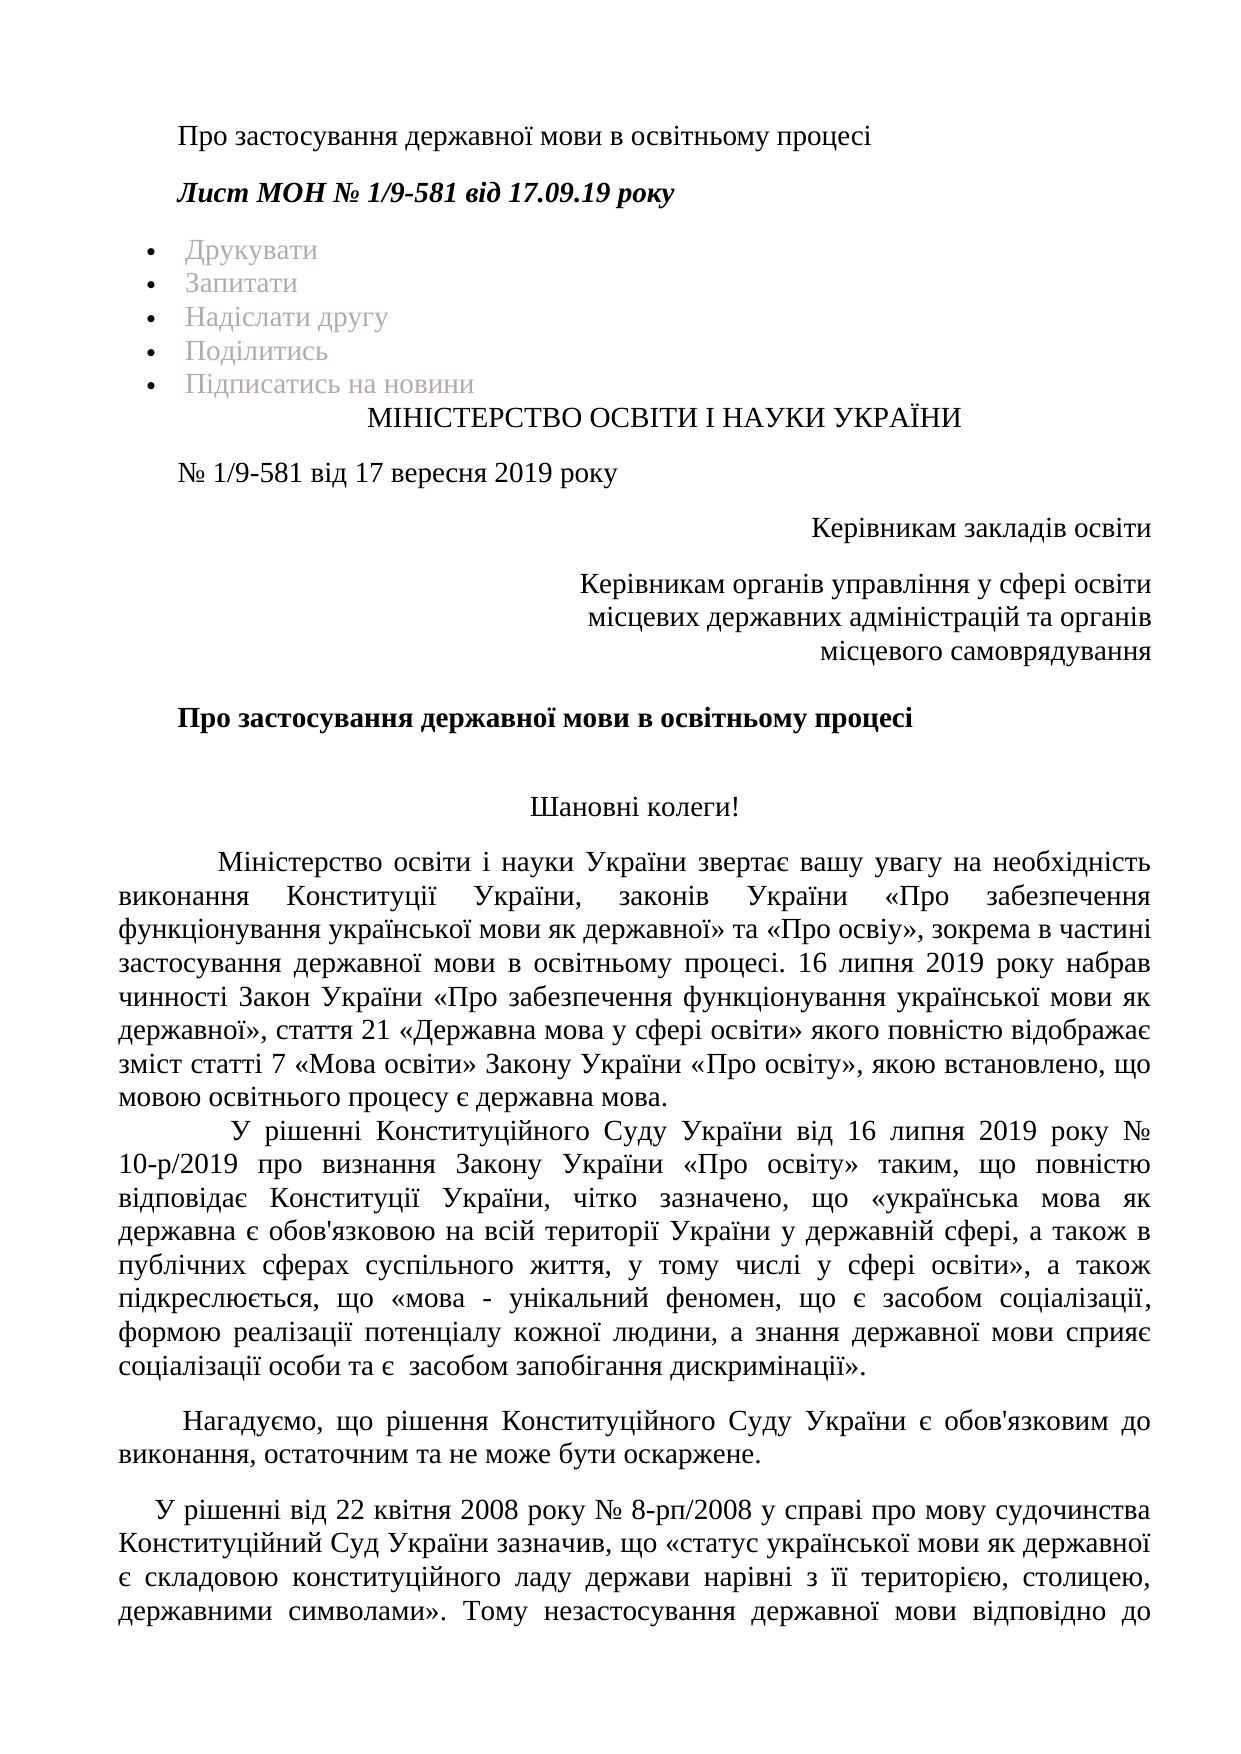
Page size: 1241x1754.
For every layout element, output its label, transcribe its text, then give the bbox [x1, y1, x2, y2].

text МІНІСТЕРСТВО ОСВІТИ І НАУКИ УКРАЇНИ [177, 400, 1152, 433]
list Поділитись [147, 333, 1113, 366]
text № 1/9-581 від 17 вересня 2019 року [177, 455, 1152, 489]
text Про застосування державної мови в освітньому процесі [177, 700, 1152, 734]
text У рішенні Конституційного Суду України від 16 липня 2019 року № 10-p/2019 про визнання Закону України «Про освіту» таким, що повністю відповідає Конституції України, чітко зазначено, що «українська мова як державна є обов'язковою на всій території України у державній сфері, а також в публічних сферах суспільного життя, у тому числі у сфері освіти», а також підкреслюється, що «мова - унікальний феномен, що є засобом соціалізації, формою реалізації потенціалу кожної людини, а знання державної мови сприяє соціалізації особи та є засобом запобігання дискримінації». [118, 1113, 1152, 1381]
list Надіслати другу [147, 299, 1113, 333]
list Запитати [147, 266, 1113, 299]
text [118, 1492, 1152, 1626]
text Керівникам закладів освіти [177, 511, 1152, 544]
text Лист МОН № 1/9-581 від 17.09.19 року [177, 175, 1152, 209]
text Нагадуємо, що рішення Конституційного Суду України є обов'язковим до виконання, остаточним та не може бути оскаржене. [118, 1403, 1152, 1470]
list Друкувати [147, 232, 1113, 266]
text Міністерство освіти і науки України звертає вашу увагу на необхідність виконання Конституції України, законів України «Про забезпечення функціонування української мови як державної» та «Про освіу», зокрема в частині застосування державної мови в освітньому процесі. 16 липня 2019 року набрав чинності Закон України «Про забезпечення функціонування української мови як державної», стаття 21 «Державна мова у сфері освіти» якого повністю відображає зміст статті 7 «Мова освіти» Закону України «Про освіту», якою встановлено, що мовою освітнього процесу є державна мова. [118, 844, 1152, 1113]
list Підписатись на новини [147, 366, 1113, 400]
text Керівникам органів управління у сфері освіти місцевих державних адміністрацій та органів місцевого самоврядування [177, 566, 1152, 667]
text Про застосування державної мови в освітньому процесі [177, 118, 1152, 152]
text Шановні колеги! [118, 789, 1152, 823]
